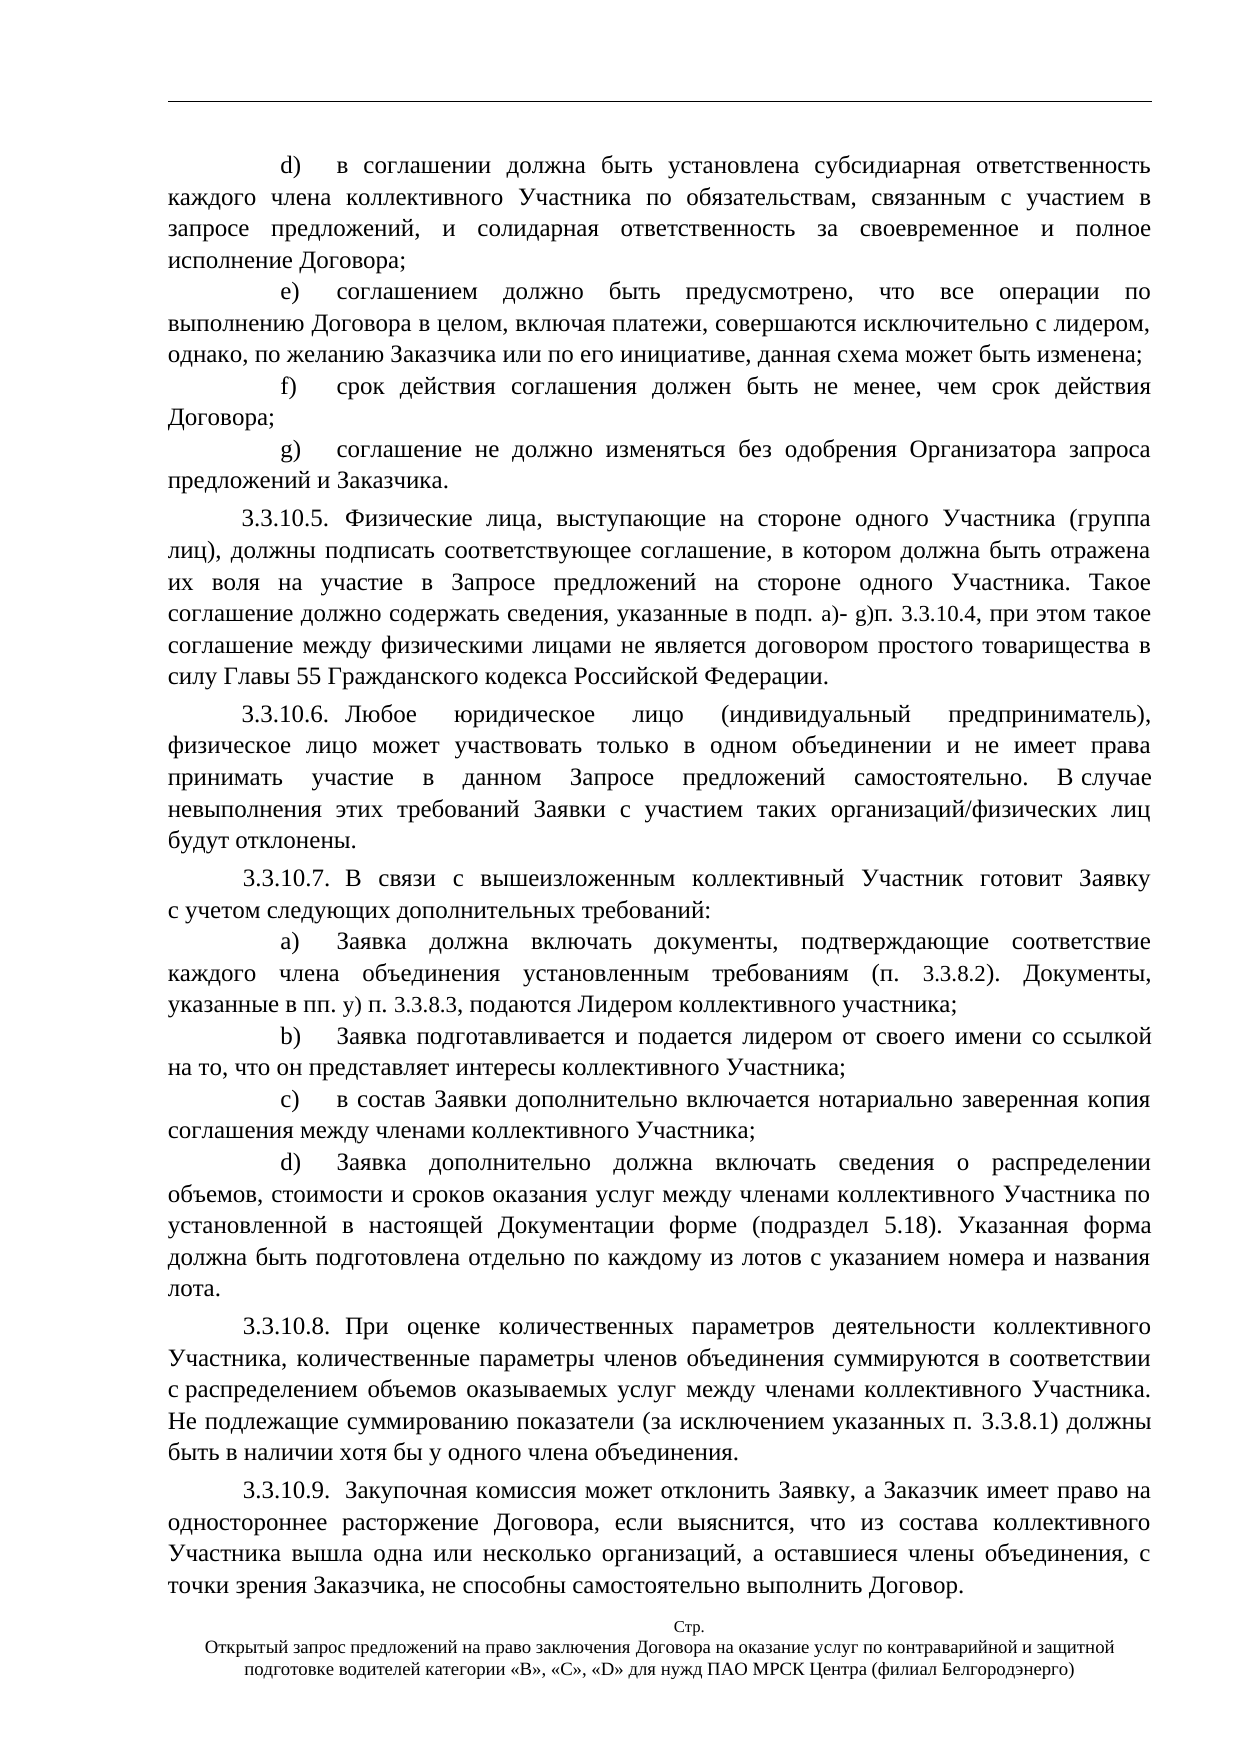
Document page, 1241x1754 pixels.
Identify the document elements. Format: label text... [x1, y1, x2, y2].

list Физические лица, выступающие на стороне одного Участника (группа лиц), должны подписать соответствующее соглашение, в котором должна быть отражена их воля на участие в Запросе предложений на стороне одного Участника. Такое соглашение должно содержать сведения, указанные в подп. a)- g)п. 3.3.10.4, при этом такое соглашение между физическими лицами не является договором простого товарищества в силу Главы 55 Гражданского кодекса Российской Федерации. [168, 503, 1152, 690]
list Заявка должна включать документы, подтверждающие соответствие каждого члена объединения установленным требованиям (п. 3.3.8.2). Документы, указанные в пп. у) п. 3.3.8.3, подаются Лидером коллективного участника; [168, 926, 1152, 1018]
list Заявка подготавливается и подается лидером от своего имени со ссылкой на то, что он представляет интересы коллективного Участника; [168, 1021, 1152, 1081]
list соглашением должно быть предусмотрено, что все операции по выполнению Договора в целом, включая платежи, совершаются исключительно с лидером, однако, по желанию Заказчика или по его инициативе, данная схема может быть изменена; [168, 276, 1152, 368]
list в соглашении должна быть установлена субсидиарная ответственность каждого члена коллективного Участника по обязательствам, связанным с участием в запросе предложений, и солидарная ответственность за своевременное и полное исполнение Договора; [168, 150, 1152, 273]
list Любое юридическое лицо (индивидуальный предприниматель), физическое лицо может участвовать только в одном объединении и не имеет права принимать участие в данном Запросе предложений самостоятельно. В случае невыполнения этих требований Заявки с участием таких организаций/физических лиц будут отклонены. [168, 699, 1152, 854]
list Заявка дополнительно должна включать сведения о распределении объемов, стоимости и сроков оказания услуг между членами коллективного Участника по установленной в настоящей Документации форме (подраздел 5.18). Указанная форма должна быть подготовлена отдельно по каждому из лотов с указанием номера и названия лота. [168, 1147, 1152, 1302]
list Закупочная комиссия может отклонить Заявку, а Заказчик имеет право на одностороннее расторжение Договора, если выяснится, что из состава коллективного Участника вышла одна или несколько организаций, а оставшиеся члены объединения, с точки зрения Заказчика, не способны самостоятельно выполнить Договор. [168, 1475, 1152, 1599]
list срок действия соглашения должен быть не менее, чем срок действия Договора; [168, 371, 1152, 431]
list в состав Заявки дополнительно включается нотариально заверенная копия соглашения между членами коллективного Участника; [168, 1084, 1152, 1144]
list соглашение не должно изменяться без одобрения Организатора запроса предложений и Заказчика. [168, 434, 1152, 494]
list В связи с вышеизложенным коллективный Участник готовит Заявку с учетом следующих дополнительных требований: [168, 863, 1152, 923]
list При оценке количественных параметров деятельности коллективного Участника, количественные параметры членов объединения суммируются в соответствии с распределением объемов оказываемых услуг между членами коллективного Участника. Не подлежащие суммированию показатели (за исключением указанных п. 3.3.8.1) должны быть в наличии хотя бы у одного члена объединения. [168, 1311, 1152, 1466]
